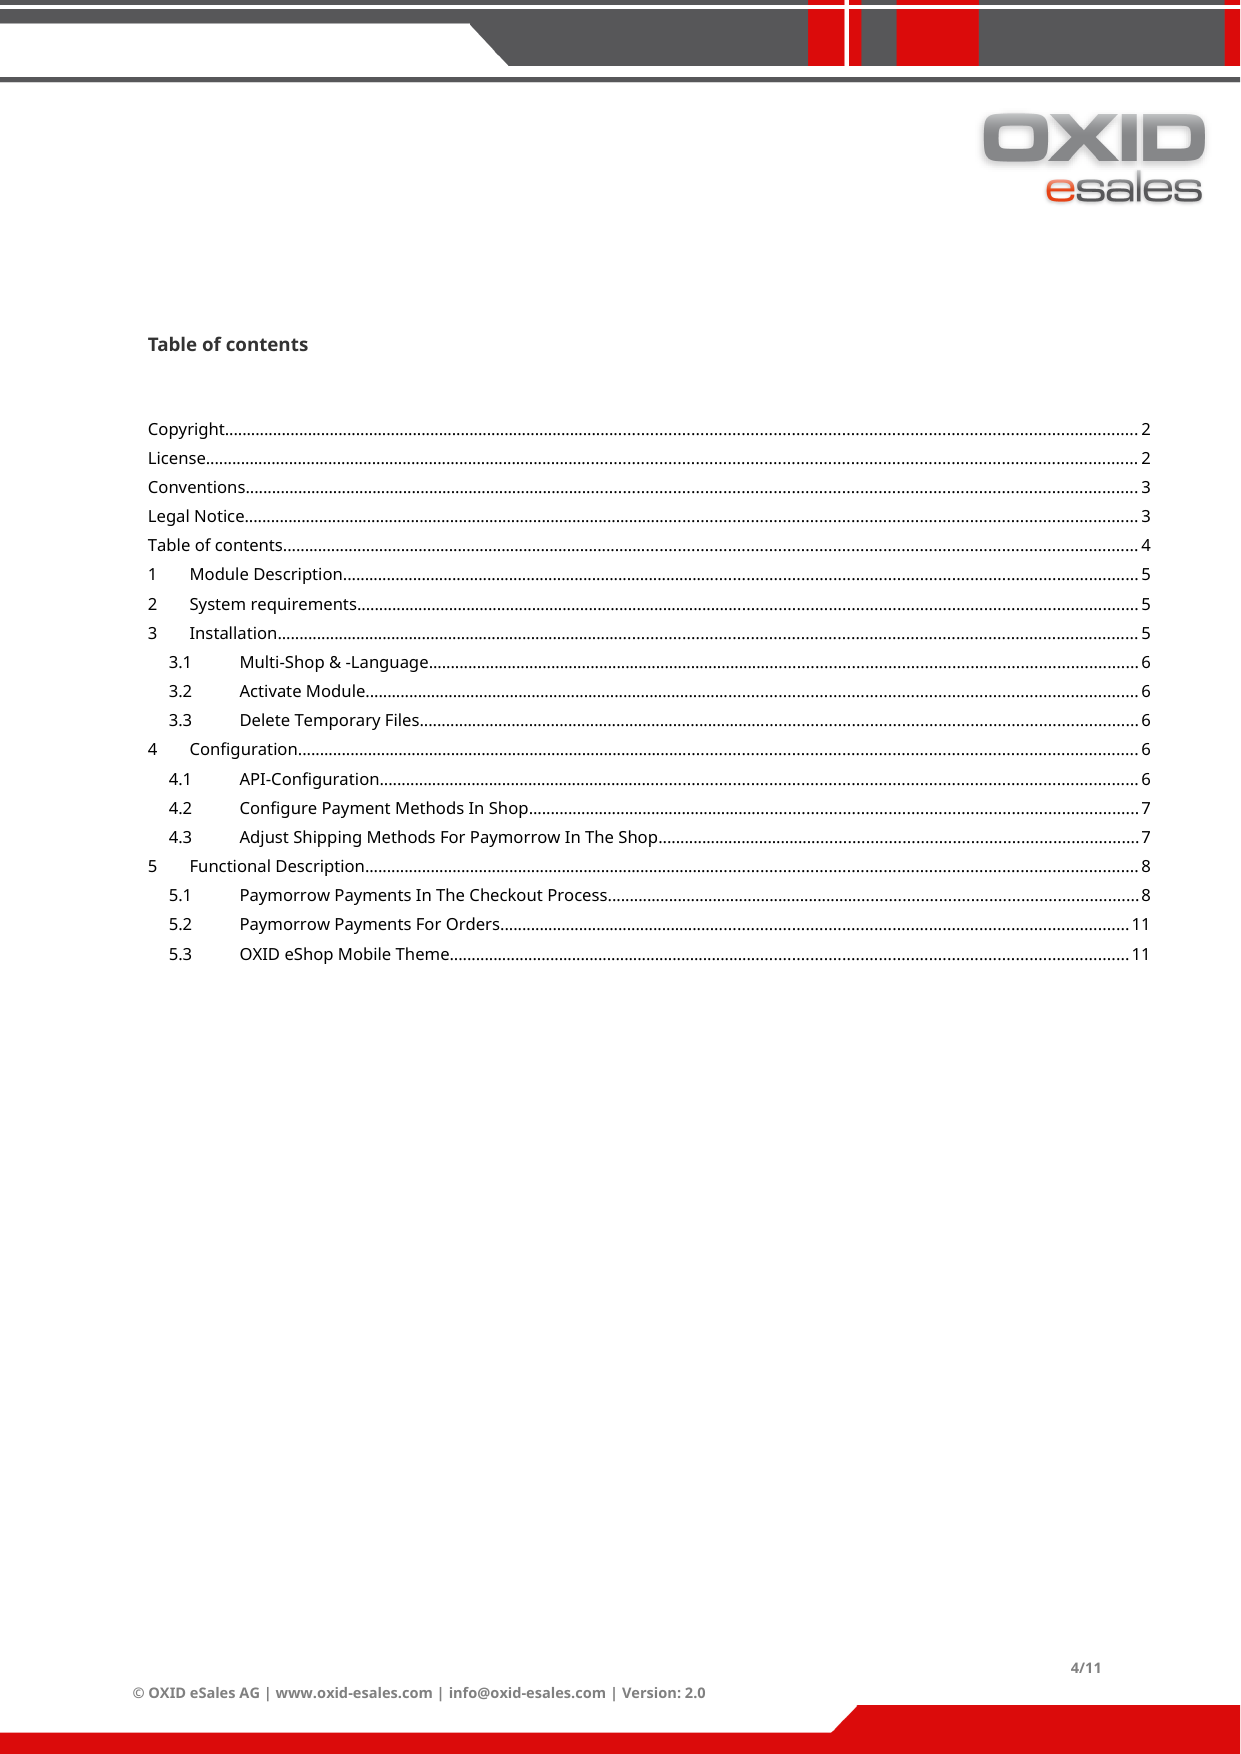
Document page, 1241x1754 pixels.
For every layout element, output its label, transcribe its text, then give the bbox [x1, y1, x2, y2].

text Table of contents [148, 328, 1152, 357]
picture [0, 1705, 1241, 1754]
picture [0, 0, 1241, 210]
